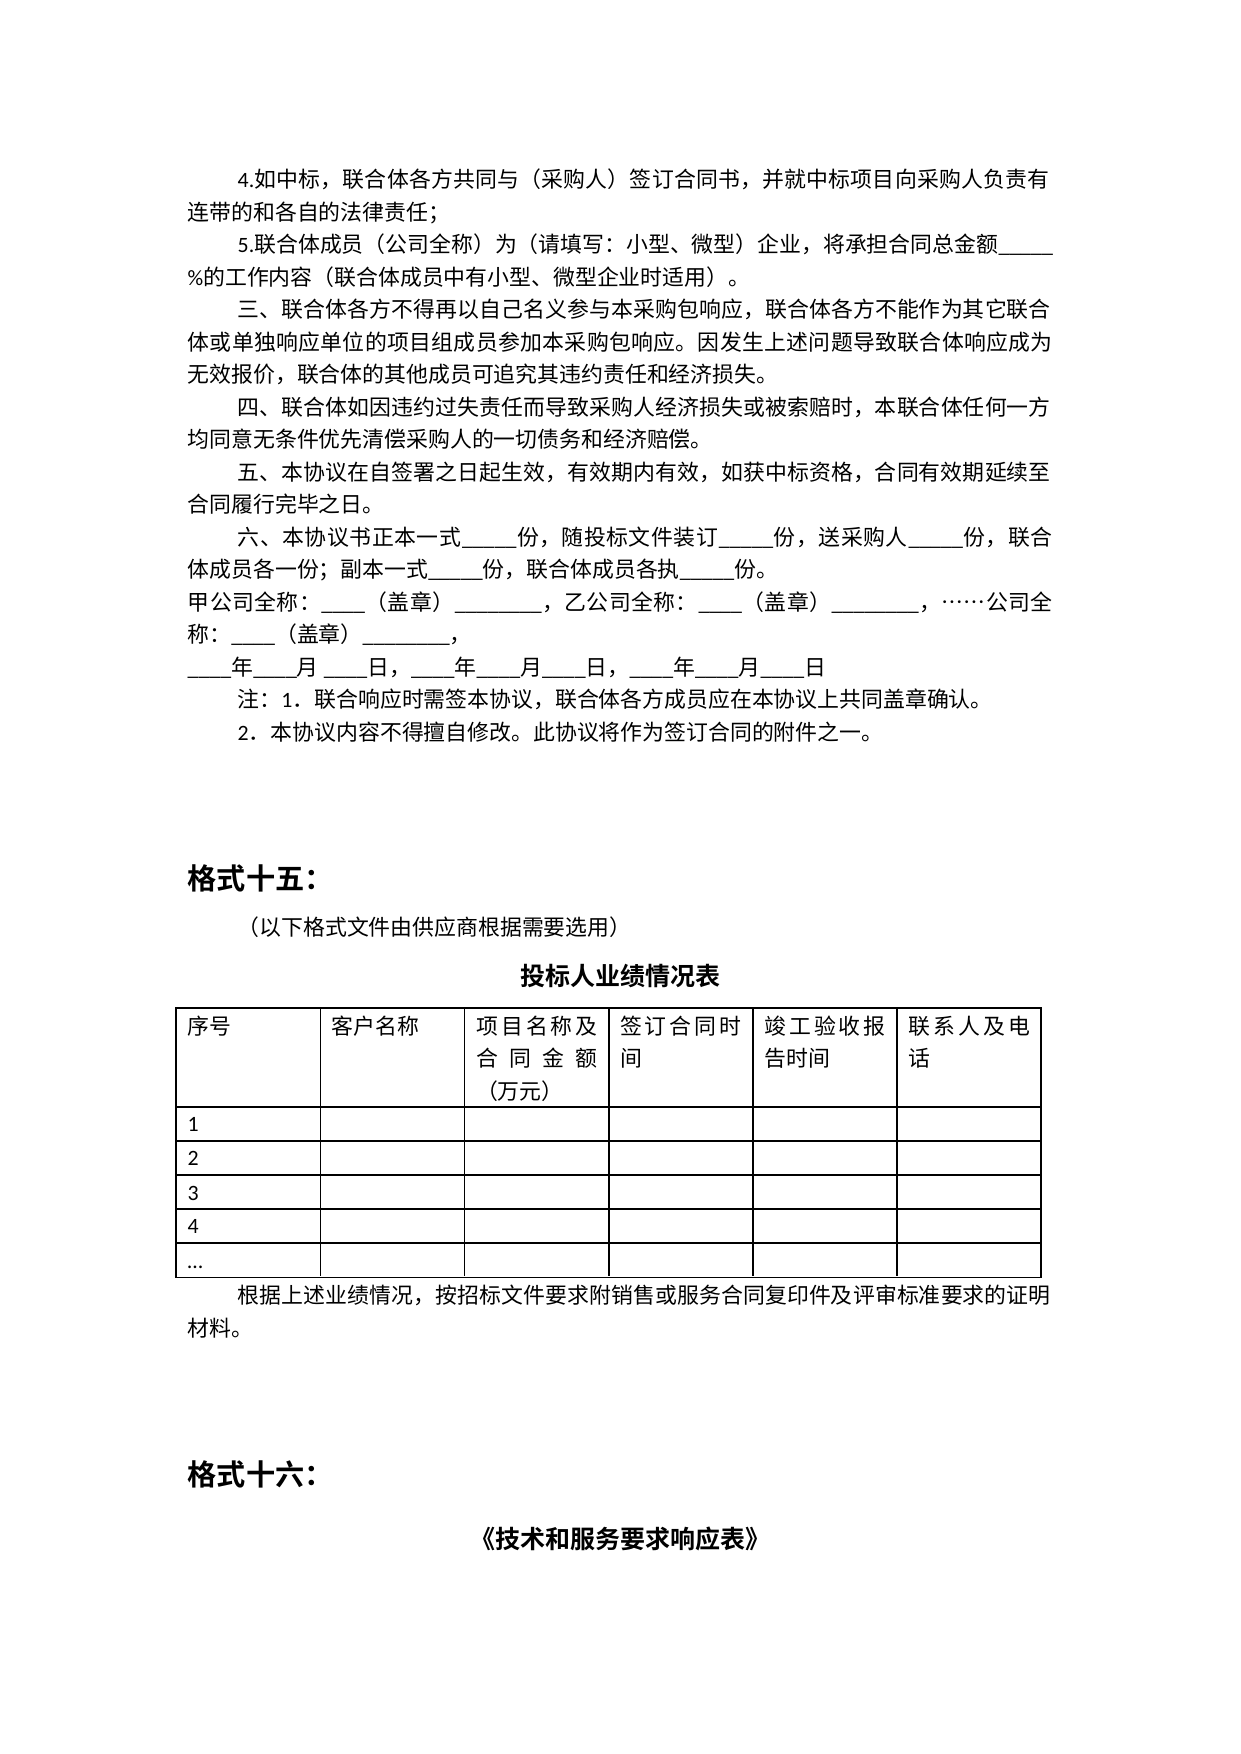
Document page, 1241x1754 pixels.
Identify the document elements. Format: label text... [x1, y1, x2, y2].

table_cell [898, 1108, 1040, 1140]
table_header 序号 [177, 1009, 320, 1106]
table_cell [321, 1176, 464, 1208]
table_cell [465, 1108, 608, 1140]
text （以下格式文件由供应商根据需要选用） [187, 909, 1053, 942]
table_header 联系人及电话 [898, 1009, 1040, 1106]
table_header 项目名称及合同金额（万元） [465, 1009, 608, 1106]
text 投标人业绩情况表 [187, 942, 1053, 1007]
text 格式十六： [187, 1440, 1053, 1505]
text 5.联合体成员（公司全称）为（请填写：小型、微型）企业，将承担合同总金额_____%的工作内容（联合体成员中有小型、微型企业时适用）。 [187, 227, 1053, 292]
table_cell [898, 1244, 1040, 1276]
table_cell [465, 1176, 608, 1208]
table_cell [898, 1210, 1040, 1242]
table_cell [465, 1244, 608, 1276]
table_cell … [177, 1244, 320, 1276]
table_cell [321, 1210, 464, 1242]
table_cell [610, 1210, 752, 1242]
text 注：1．联合响应时需签本协议，联合体各方成员应在本协议上共同盖章确认。 [187, 682, 1053, 714]
table_cell 1 [177, 1108, 320, 1140]
table_header 客户名称 [321, 1009, 464, 1106]
text ____年____月 ____日，____年____月____日，____年____月____日 [187, 649, 1053, 682]
table_cell [754, 1244, 896, 1276]
table_cell [754, 1176, 896, 1208]
text 四、联合体如因违约过失责任而导致采购人经济损失或被索赔时，本联合体任何一方均同意无条件优先清偿采购人的一切债务和经济赔偿。 [187, 389, 1053, 454]
text 《技术和服务要求响应表》 [187, 1505, 1053, 1570]
text 2．本协议内容不得擅自修改。此协议将作为签订合同的附件之一。 [187, 714, 1053, 747]
table_cell [465, 1210, 608, 1242]
text 三、联合体各方不得再以自己名义参与本采购包响应，联合体各方不能作为其它联合体或单独响应单位的项目组成员参加本采购包响应。因发生上述问题导致联合体响应成为无效报价，联合体的其他成员可追究其违约责任和经济损失。 [187, 292, 1053, 389]
table_cell [610, 1244, 752, 1276]
table_cell 2 [177, 1142, 320, 1174]
table_cell [321, 1108, 464, 1140]
table_cell [754, 1108, 896, 1140]
text 五、本协议在自签署之日起生效，有效期内有效，如获中标资格，合同有效期延续至合同履行完毕之日。 [187, 454, 1053, 519]
text 根据上述业绩情况，按招标文件要求附销售或服务合同复印件及评审标准要求的证明材料。 [187, 1278, 1053, 1343]
table_cell 3 [177, 1176, 320, 1208]
text 格式十五： [187, 844, 1053, 909]
table_cell [465, 1142, 608, 1174]
table_cell [754, 1210, 896, 1242]
text 六、本协议书正本一式_____份，随投标文件装订_____份，送采购人_____份，联合体成员各一份；副本一式_____份，联合体成员各执_____份。 [187, 519, 1053, 584]
table_header 竣工验收报告时间 [754, 1009, 896, 1106]
table_cell [610, 1108, 752, 1140]
table_cell [321, 1142, 464, 1174]
table_cell [610, 1176, 752, 1208]
table_cell [321, 1244, 464, 1276]
table_cell [898, 1142, 1040, 1174]
table_cell [754, 1142, 896, 1174]
table_cell [898, 1176, 1040, 1208]
text 甲公司全称：____（盖章）________，乙公司全称：____（盖章）________，……公司全称：____（盖章）________， [187, 584, 1053, 649]
table_cell [610, 1142, 752, 1174]
text 4.如中标，联合体各方共同与（采购人）签订合同书，并就中标项目向采购人负责有连带的和各自的法律责任； [187, 162, 1053, 227]
table_header 签订合同时间 [610, 1009, 752, 1106]
table_cell 4 [177, 1210, 320, 1242]
